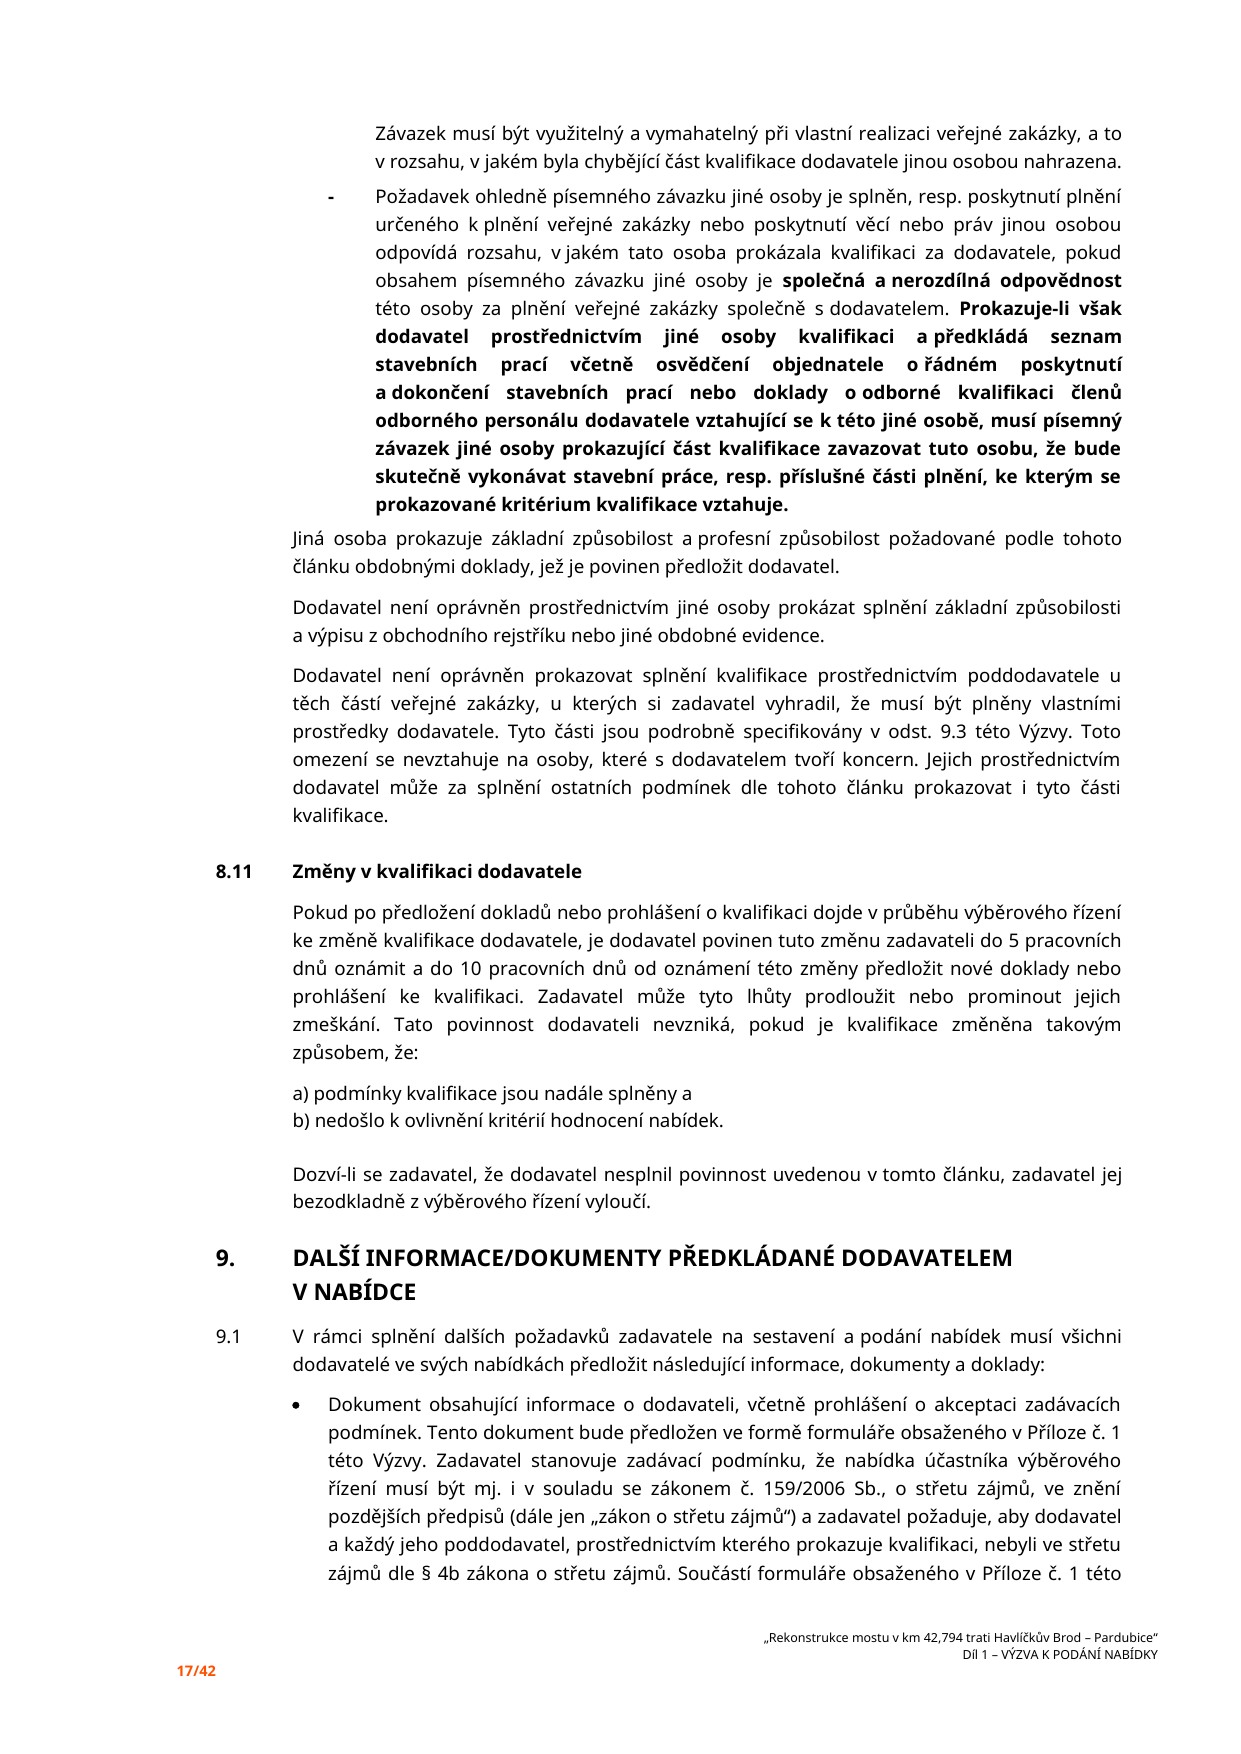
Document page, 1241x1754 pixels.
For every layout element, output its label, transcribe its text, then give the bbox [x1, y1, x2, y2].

text DALŠÍ INFORMACE/DOKUMENTY PŘEDKLÁDANÉ DODAVATELEM V NABÍDCE [216, 1242, 1122, 1307]
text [292, 1392, 1122, 1585]
text V rámci splnění dalších požadavků zadavatele na sestavení a podání nabídek musí všichni dodavatelé ve svých nabídkách předložit následující informace, dokumenty a doklady: [216, 1323, 1122, 1377]
text Dodavatel není oprávněn prostřednictvím jiné osoby prokázat splnění základní způsobilosti a výpisu z obchodního rejstříku nebo jiné obdobné evidence. [292, 594, 1122, 647]
text Změny v kvalifikaci dodavatele [216, 859, 1122, 884]
text Pokud po předložení dokladů nebo prohlášení o kvalifikaci dojde v průběhu výběrového řízení ke změně kvalifikace dodavatele, je dodavatel povinen tuto změnu zadavateli do 5 pracovních dnů oznámit a do 10 pracovních dnů od oznámení této změny předložit nové doklady nebo prohlášení ke kvalifikaci. Zadavatel může tyto lhůty prodloužit nebo prominout jejich zmeškání. Tato povinnost dodavateli nevzniká, pokud je kvalifikace změněna takovým způsobem, že: [292, 899, 1122, 1065]
text Dozví-li se zadavatel, že dodavatel nesplnil povinnost uvedenou v tomto článku, zadavatel jej bezodkladně z výběrového řízení vyloučí. [292, 1161, 1122, 1214]
text Požadavek ohledně písemného závazku jiné osoby je splněn, resp. poskytnutí plnění určeného k plnění veřejné zakázky nebo poskytnutí věcí nebo práv jinou osobou odpovídá rozsahu, v jakém tato osoba prokázala kvalifikaci za dodavatele, pokud obsahem písemného závazku jiné osoby je společná a nerozdílná odpovědnost této osoby za plnění veřejné zakázky společně s dodavatelem. Prokazuje-li však dodavatel prostřednictvím jiné osoby kvalifikaci a předkládá seznam stavebních prací včetně osvědčení objednatele o řádném poskytnutí a dokončení stavebních prací nebo doklady o odborné kvalifikaci členů odborného personálu dodavatele vztahující se k této jiné osobě, musí písemný závazek jiné osoby prokazující část kvalifikace zavazovat tuto osobu, že bude skutečně vykonávat stavební práce, resp. příslušné části plnění, ke kterým se prokazované kritérium kvalifikace vztahuje. [328, 183, 1122, 517]
text Jiná osoba prokazuje základní způsobilost a profesní způsobilost požadované podle tohoto článku obdobnými doklady, jež je povinen předložit dodavatel. [292, 525, 1122, 579]
text b) nedošlo k ovlivnění kritérií hodnocení nabídek. [292, 1108, 1122, 1133]
text Dodavatel není oprávněn prokazovat splnění kvalifikace prostřednictvím poddodavatele u těch částí veřejné zakázky, u kterých si zadavatel vyhradil, že musí být plněny vlastními prostředky dodavatele. Tyto části jsou podrobně specifikovány v odst. 9.3 této Výzvy. Toto omezení se nevztahuje na osoby, které s dodavatelem tvoří koncern. Jejich prostřednictvím dodavatel může za splnění ostatních podmínek dle tohoto článku prokazovat i tyto části kvalifikace. [292, 662, 1122, 828]
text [328, 121, 1122, 174]
text a) podmínky kvalifikace jsou nadále splněny a [292, 1080, 1122, 1105]
